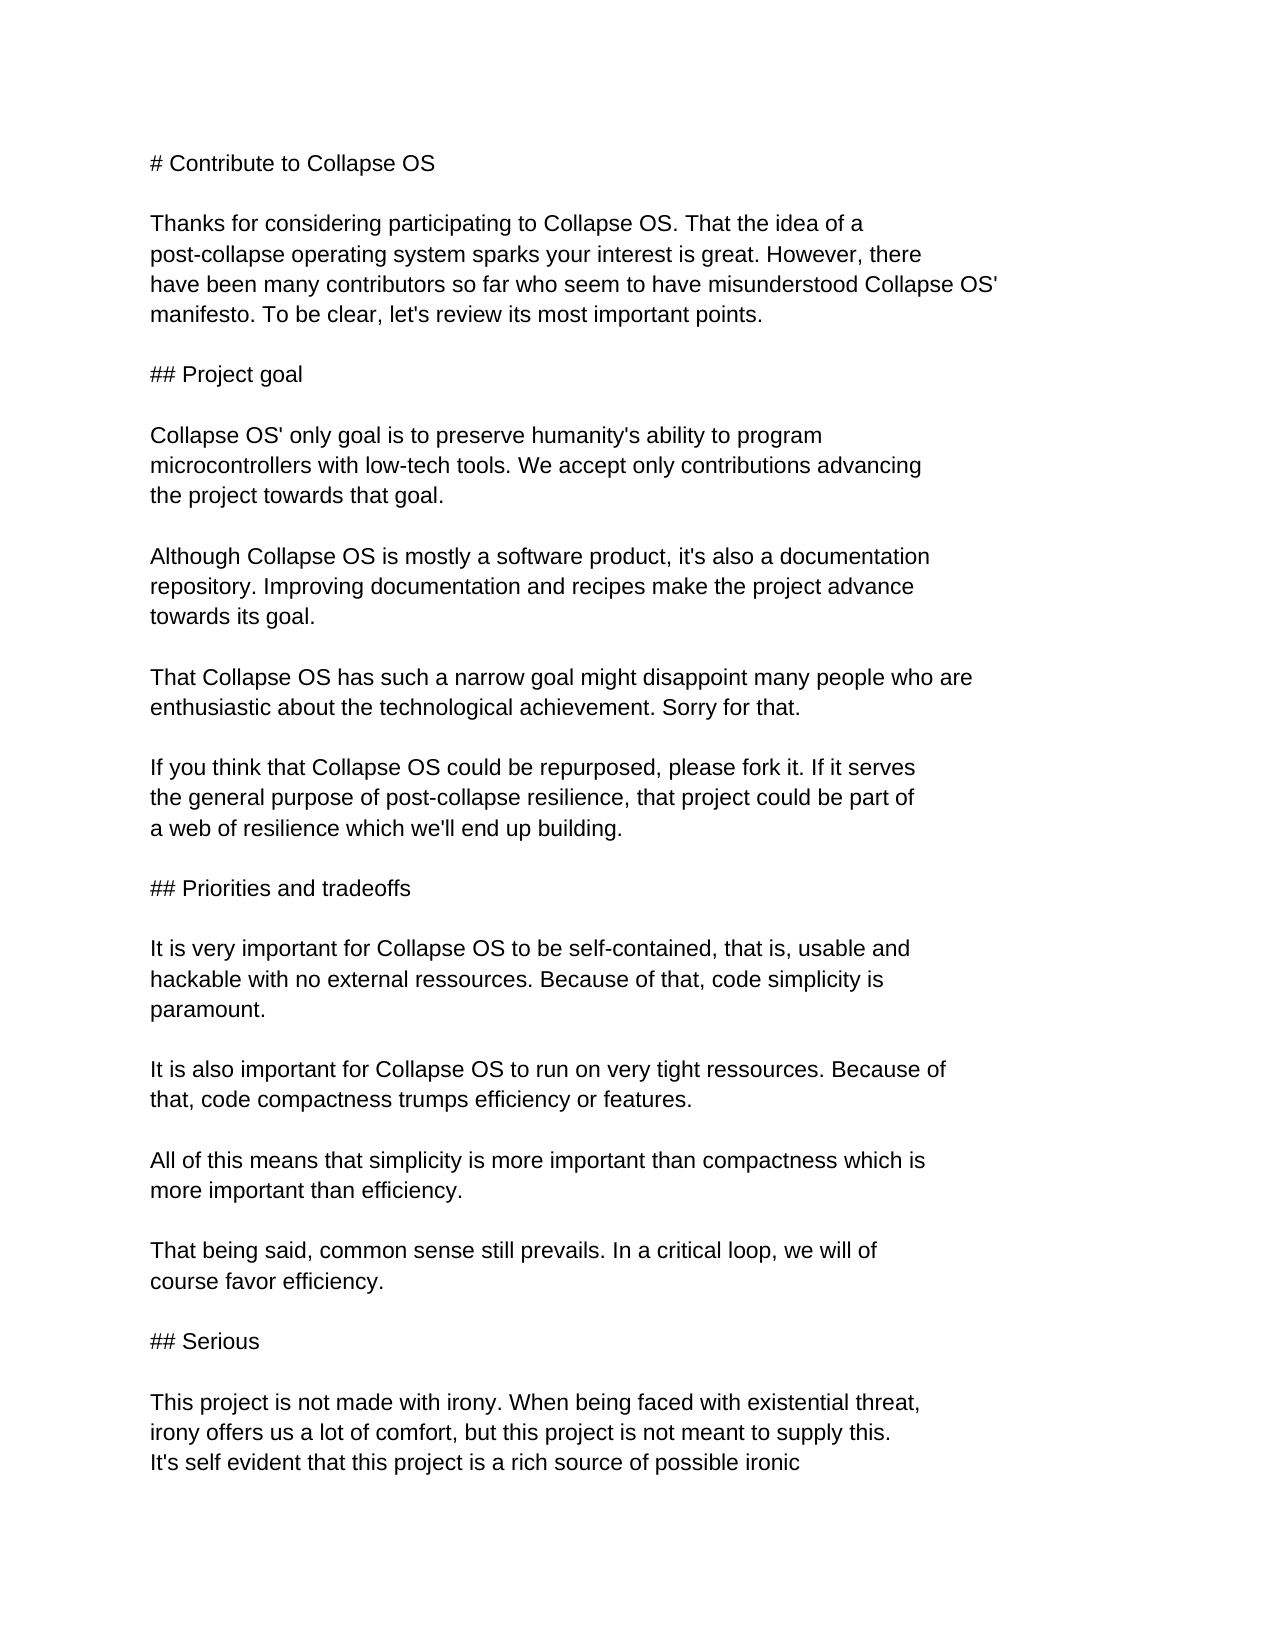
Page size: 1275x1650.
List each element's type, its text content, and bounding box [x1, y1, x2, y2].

text towards its goal. [150, 603, 1125, 629]
text Collapse OS' only goal is to preserve humanity's ability to program [150, 422, 1125, 448]
text ## Priorities and tradeoffs [150, 875, 1125, 901]
text It is very important for Collapse OS to be self-contained, that is, usable and [150, 935, 1125, 962]
text repository. Improving documentation and recipes make the project advance [150, 573, 1125, 599]
text ## Project goal [150, 361, 1125, 388]
text post-collapse operating system sparks your interest is great. However, there [150, 241, 1125, 267]
text irony offers us a lot of comfort, but this project is not meant to supply this. [150, 1419, 1125, 1445]
text have been many contributors so far who seem to have misunderstood Collapse OS' [150, 271, 1125, 297]
text the general purpose of post-collapse resilience, that project could be part of [150, 784, 1125, 811]
text ## Serious [150, 1328, 1125, 1354]
text hackable with no external ressources. Because of that, code simplicity is [150, 966, 1125, 992]
text All of this means that simplicity is more important than compactness which is [150, 1147, 1125, 1173]
text paramount. [150, 996, 1125, 1022]
text That Collapse OS has such a narrow goal might disappoint many people who are [150, 663, 1125, 690]
text more important than efficiency. [150, 1177, 1125, 1203]
text microcontrollers with low-tech tools. We accept only contributions advancing [150, 452, 1125, 478]
text It's self evident that this project is a rich source of possible ironic [150, 1449, 1125, 1475]
text # Contribute to Collapse OS [150, 150, 1125, 176]
text Although Collapse OS is mostly a software product, it's also a documentation [150, 543, 1125, 569]
text This project is not made with irony. When being faced with existential threat, [150, 1388, 1125, 1415]
text Thanks for considering participating to Collapse OS. That the idea of a [150, 210, 1125, 237]
text the project towards that goal. [150, 482, 1125, 509]
text a web of resilience which we'll end up building. [150, 814, 1125, 841]
text manifesto. To be clear, let's review its most important points. [150, 301, 1125, 327]
text that, code compactness trumps efficiency or features. [150, 1086, 1125, 1113]
text That being said, common sense still prevails. In a critical loop, we will of [150, 1237, 1125, 1264]
text enthusiastic about the technological achievement. Sorry for that. [150, 694, 1125, 720]
text It is also important for Collapse OS to run on very tight ressources. Because of [150, 1056, 1125, 1083]
text If you think that Collapse OS could be repurposed, please fork it. If it serves [150, 754, 1125, 781]
text course favor efficiency. [150, 1268, 1125, 1294]
